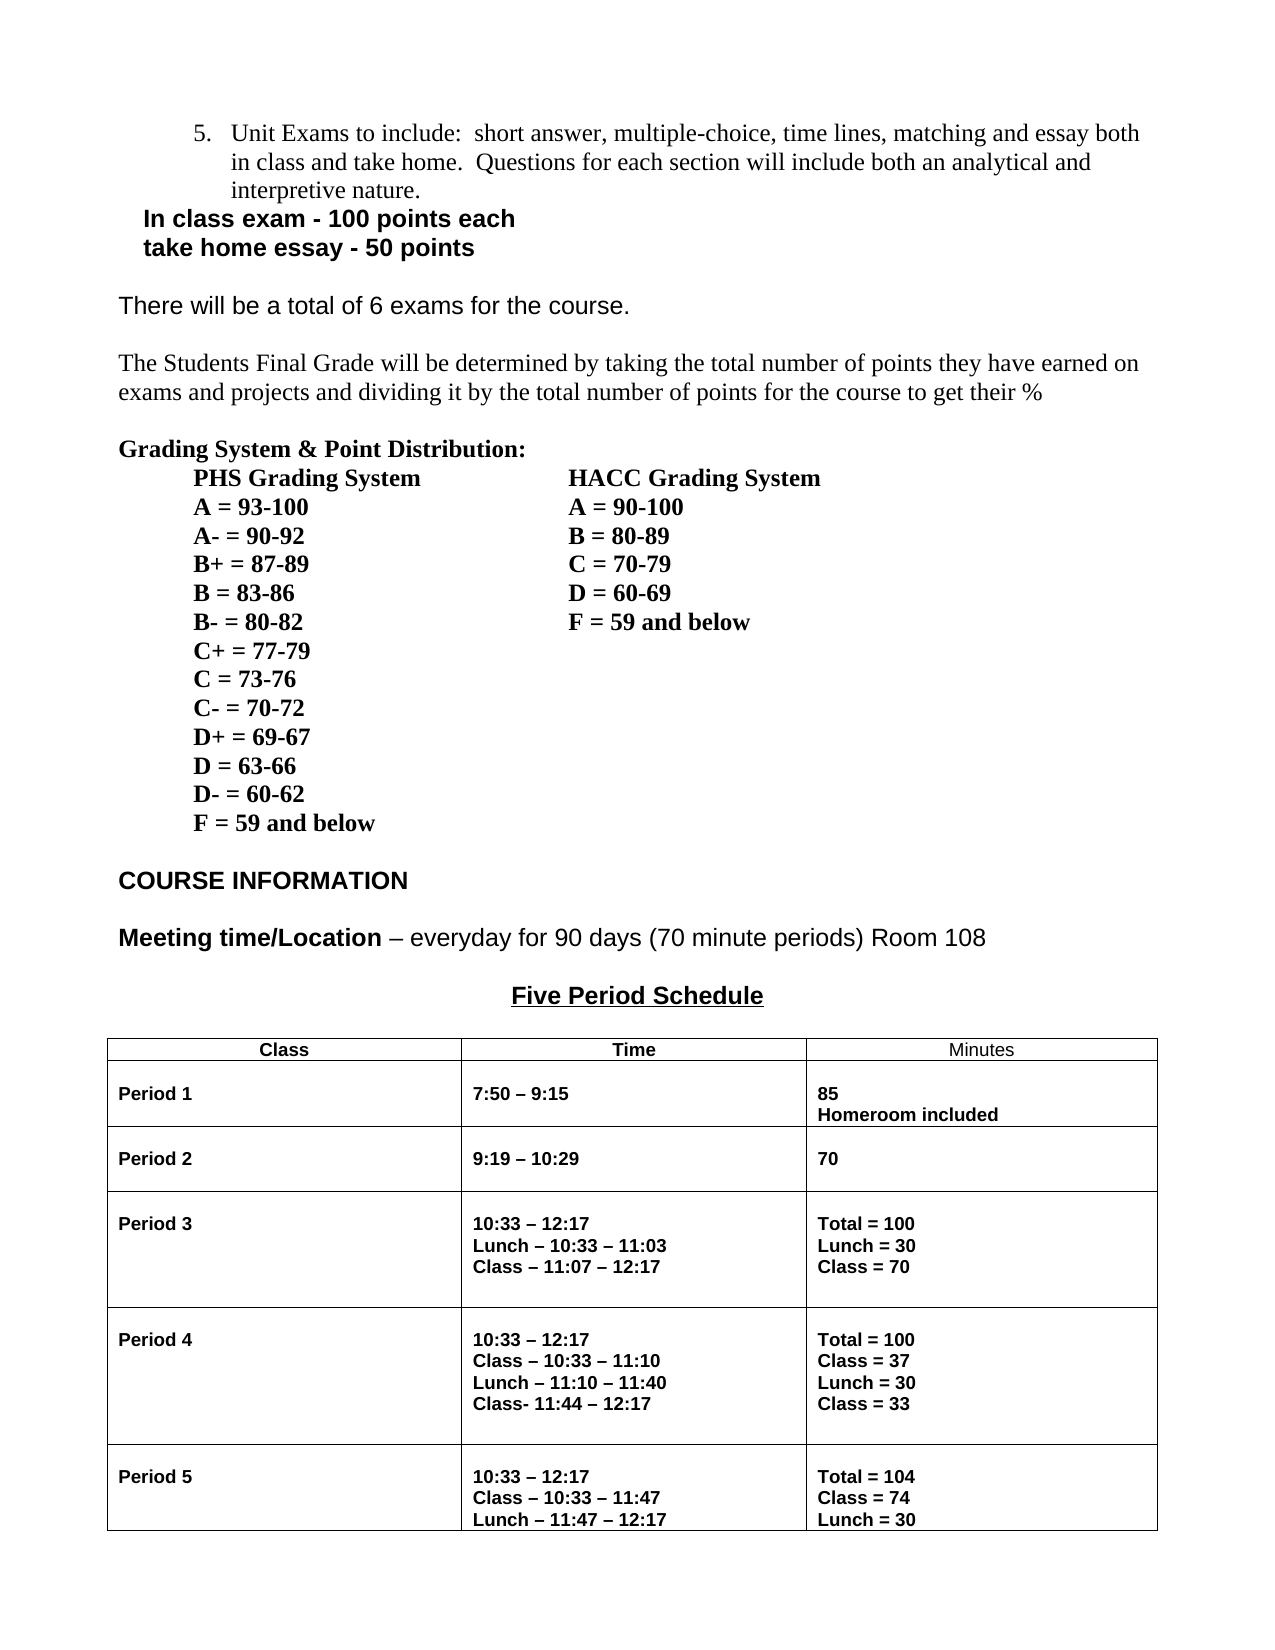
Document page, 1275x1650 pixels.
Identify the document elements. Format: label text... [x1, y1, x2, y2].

text C- = 70-72 [118, 693, 1157, 722]
table_cell Total = 100 Class = 37 Lunch = 30 Class = 33 [807, 1308, 1157, 1443]
text D+ = 69-67 [118, 722, 1157, 751]
table_cell Period 5 [108, 1445, 461, 1530]
text take home essay - 50 points [118, 233, 1157, 262]
table_cell Period 3 [108, 1192, 461, 1306]
table_cell Period 2 [108, 1127, 461, 1191]
text D = 63-66 [118, 751, 1157, 779]
text Grading System & Point Distribution: [118, 434, 1157, 463]
table_cell 10:33 – 12:17 Class – 10:33 – 11:10 Lunch – 11:10 – 11:40 Class- 11:44 – 12:17 [462, 1308, 806, 1443]
text B = 83-86 D = 60-69 [118, 578, 1157, 607]
table_cell 7:50 – 9:15 [462, 1061, 806, 1126]
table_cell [462, 1445, 806, 1530]
list Unit Exams to include: short answer, multiple-choice, time lines, matching and essay both in class and take home. Questions for each section will include both an analytical and interpretive nature. [193, 118, 1157, 204]
text The Students Final Grade will be determined by taking the total number of points they have earned on exams and projects and dividing it by the total number of points for the course to get their % [118, 348, 1157, 406]
table_cell 10:33 – 12:17 Lunch – 10:33 – 11:03 Class – 11:07 – 12:17 [462, 1192, 806, 1306]
text COURSE INFORMATION [118, 866, 1157, 894]
text C+ = 77-79 [118, 636, 1157, 664]
text D- = 60-62 [118, 779, 1157, 808]
table_header Time [462, 1039, 806, 1060]
text Meeting time/Location – everyday for 90 days (70 minute periods) Room 108 [118, 923, 1157, 952]
table_header Minutes [807, 1039, 1157, 1060]
text B- = 80-82 F = 59 and below [118, 607, 1157, 636]
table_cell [807, 1445, 1157, 1530]
table_cell Period 4 [108, 1308, 461, 1443]
table_cell Total = 100 Lunch = 30 Class = 70 [807, 1192, 1157, 1306]
text F = 59 and below [118, 808, 1157, 837]
text C = 73-76 [118, 664, 1157, 693]
table_cell 9:19 – 10:29 [462, 1127, 806, 1191]
text In class exam - 100 points each [118, 204, 1157, 233]
text PHS Grading System HACC Grading System [118, 463, 1157, 492]
table_header Class [108, 1039, 461, 1060]
table_cell Period 1 [108, 1061, 461, 1126]
table_cell 85 Homeroom included [807, 1061, 1157, 1126]
text B+ = 87-89 C = 70-79 [118, 549, 1157, 578]
text Five Period Schedule [118, 981, 1157, 1009]
table_cell 70 [807, 1127, 1157, 1191]
text A- = 90-92 B = 80-89 [118, 521, 1157, 549]
text A = 93-100 A = 90-100 [118, 492, 1157, 521]
text There will be a total of 6 exams for the course. [118, 291, 1157, 319]
